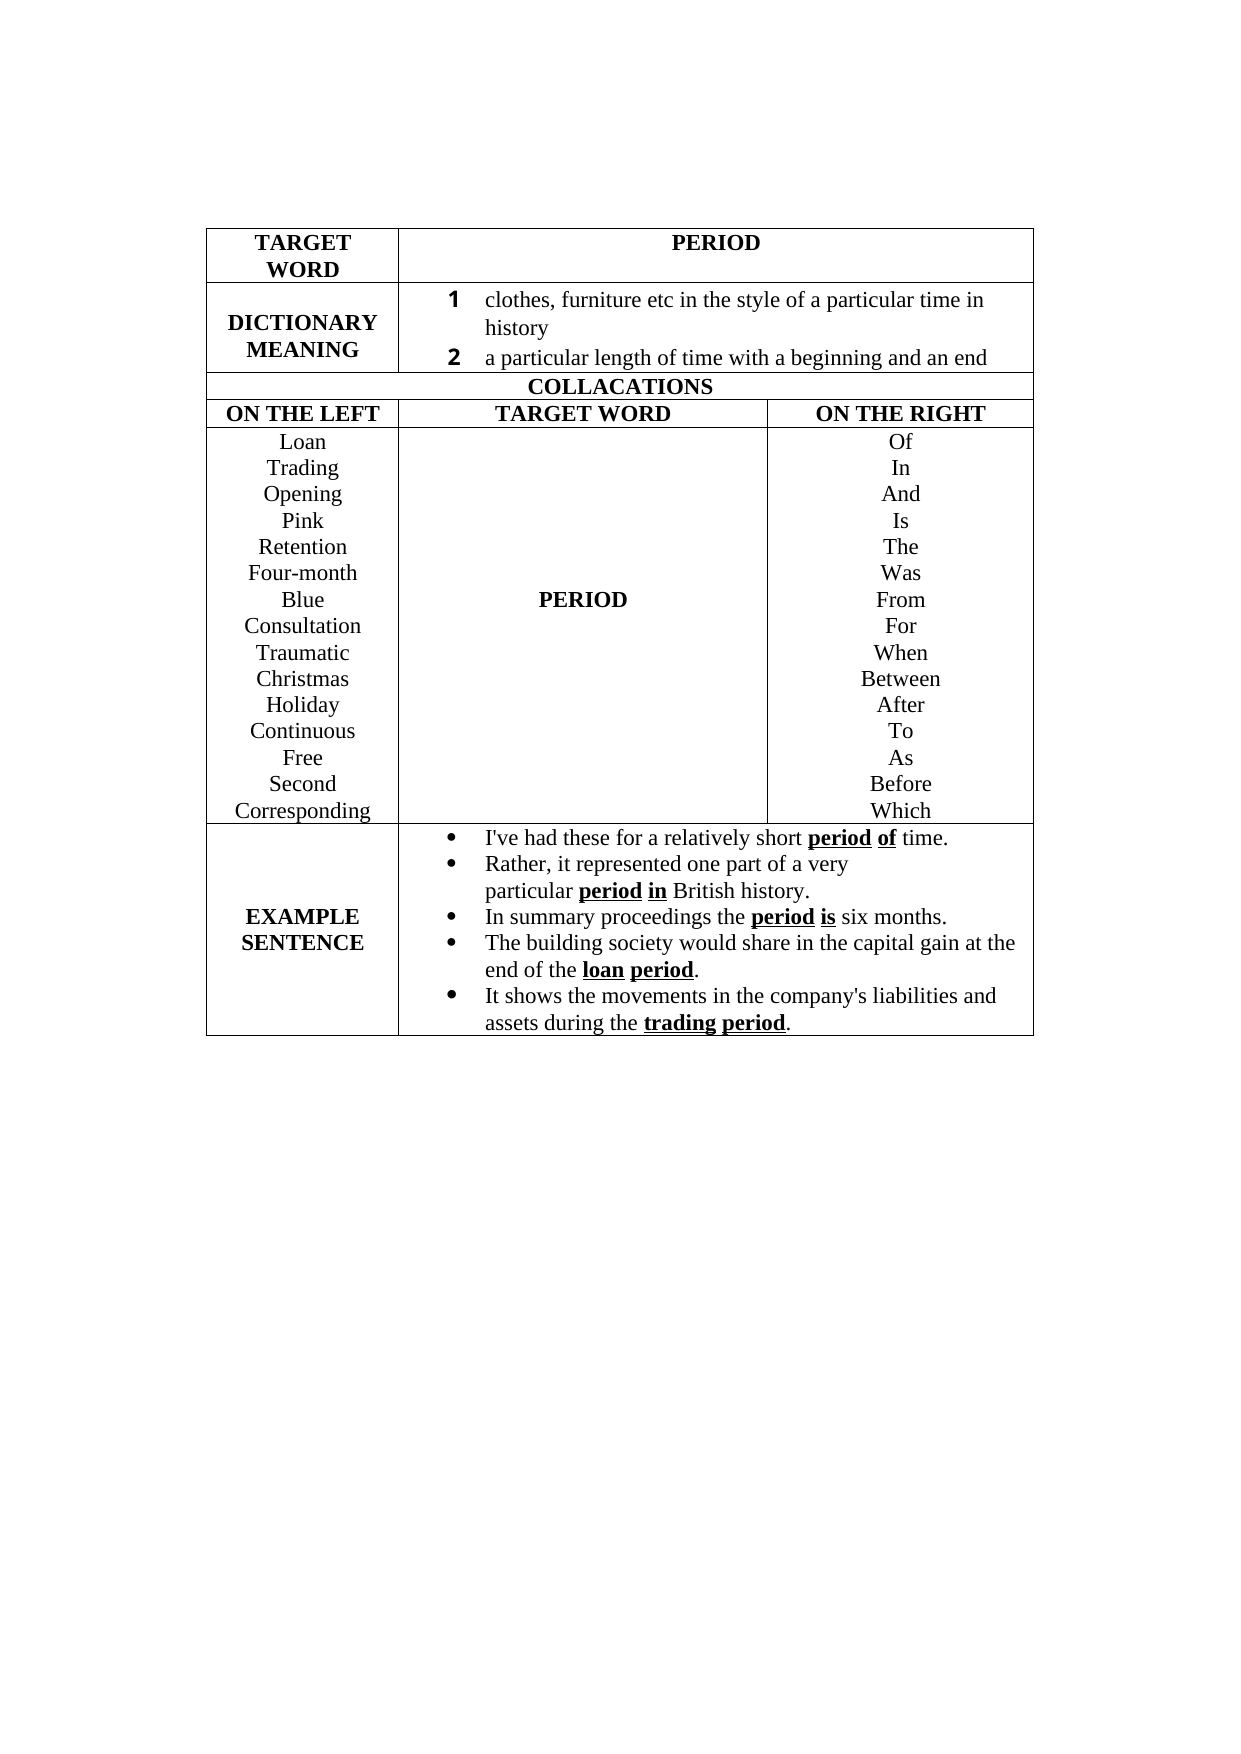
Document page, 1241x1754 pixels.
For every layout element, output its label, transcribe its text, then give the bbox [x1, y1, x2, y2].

table_cell clothes, furniture etc in the style of a particular time in history a particular length of time with a beginning and an end [399, 283, 1033, 372]
table_cell PERIOD [399, 428, 767, 823]
table_cell DICTIONARY MEANING [207, 283, 398, 372]
table_cell COLLACATIONS [207, 373, 1033, 399]
table_cell EXAMPLE SENTENCE [207, 824, 398, 1035]
table_cell ON THE LEFT [207, 400, 398, 427]
table_cell Of In And Is The Was From For When Between After To As Before Which [768, 428, 1033, 823]
table_cell TARGET WORD [399, 400, 767, 427]
table_cell Loan Trading Opening Pink Retention Four-month Blue Consultation Traumatic Christmas Holiday Continuous Free Second Corresponding [207, 428, 398, 823]
table_header PERIOD [399, 229, 1033, 282]
table_cell ON THE RIGHT [768, 400, 1033, 427]
table_cell I've had these for a relatively short period of time. Rather, it represented one part of a very particular period in British history. In summary proceedings the period is six months. The building society would share in the capital gain at the end of the loan period. It shows the movements in the company's liabilities and assets during the trading period. [399, 824, 1033, 1035]
table_header TARGET WORD [207, 229, 398, 282]
